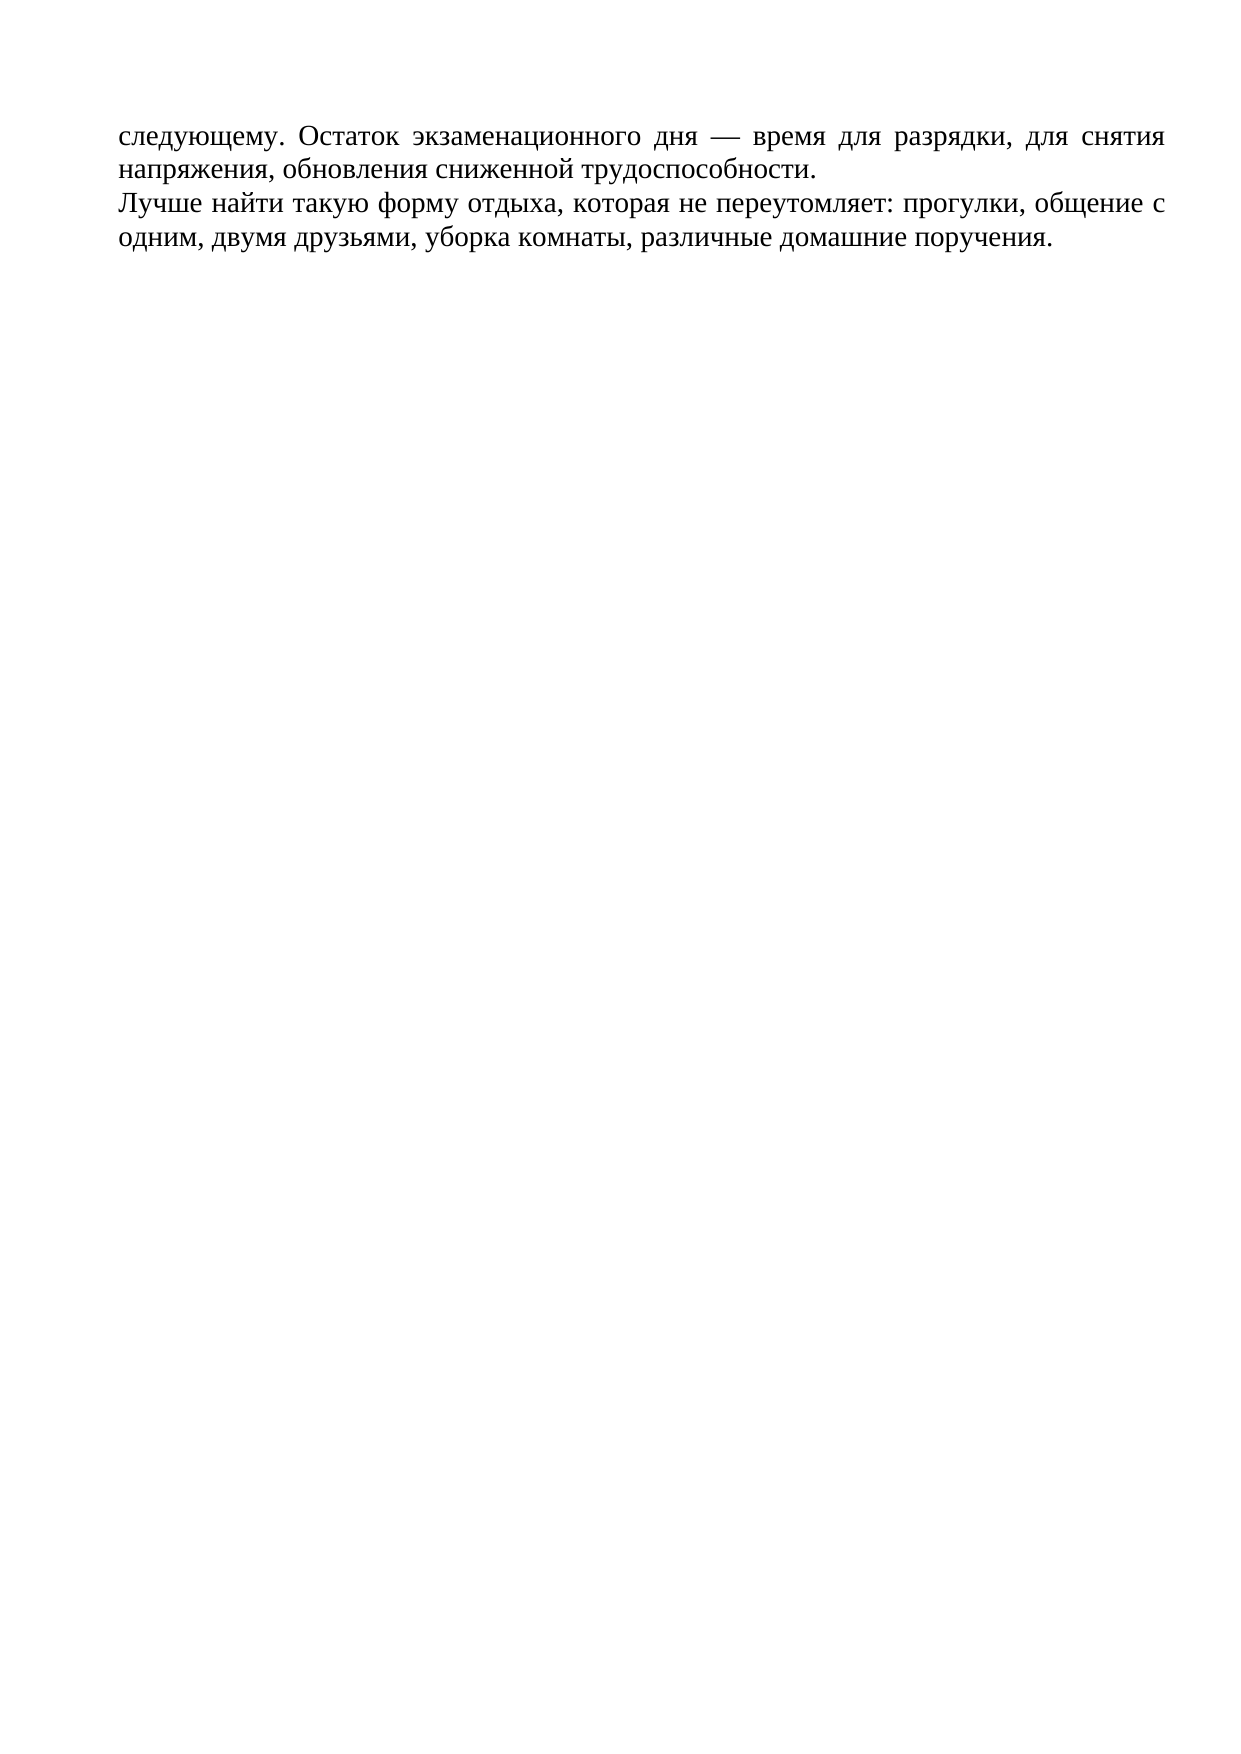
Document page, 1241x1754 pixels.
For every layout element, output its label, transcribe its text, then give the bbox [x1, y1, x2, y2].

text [118, 118, 1166, 185]
text Лучше найти такую форму отдыха, которая не переутомляет: прогулки, общение с одним, двумя друзьями, уборка комнаты, различные домашние поручения. [118, 185, 1166, 252]
